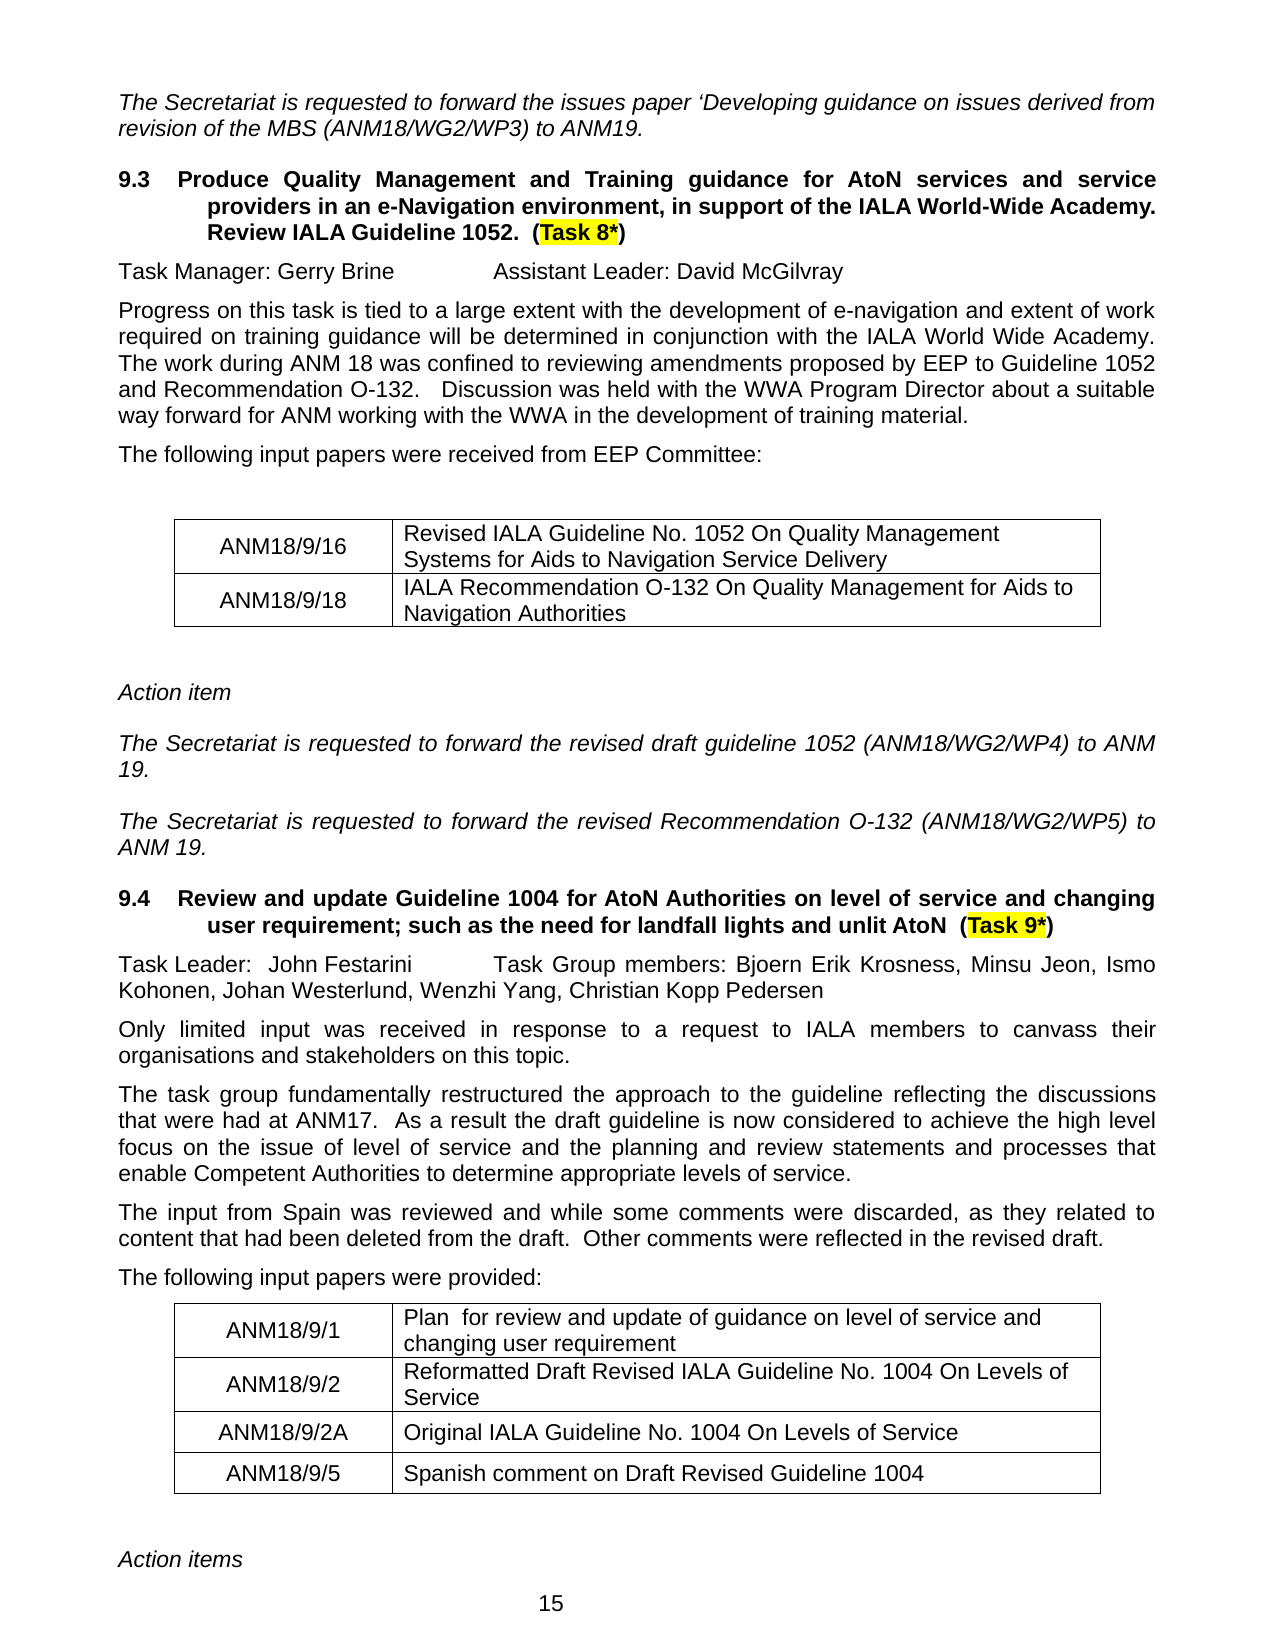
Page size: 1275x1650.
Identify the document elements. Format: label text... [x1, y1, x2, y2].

text Action item [118, 679, 1157, 705]
text The Secretariat is requested to forward the revised draft guideline 1052 (ANM18/WG2/WP4) to ANM 19. [118, 730, 1157, 783]
text Progress on this task is tied to a large extent with the development of e-navigation and extent of work required on training guidance will be determined in conjunction with the IALA World Wide Academy. The work during ANM 18 was confined to reviewing amendments proposed by EEP to Guideline 1052 and Recommendation O-132. Discussion was held with the WWA Program Director about a suitable way forward for ANM working with the WWA in the development of training material. [118, 297, 1157, 428]
text Only limited input was received in response to a request to IALA members to canvass their organisations and stakeholders on this topic. [118, 1016, 1157, 1068]
text The Secretariat is requested to forward the issues paper ‘Developing guidance on issues derived from revision of the MBS (ANM18/WG2/WP3) to ANM19. [118, 89, 1157, 141]
text The task group fundamentally restructured the approach to the guideline reflecting the discussions that were had at ANM17. As a result the draft guideline is now considered to achieve the high level focus on the issue of level of service and the planning and review statements and processes that enable Competent Authorities to determine appropriate levels of service. [118, 1081, 1157, 1186]
table_cell Original IALA Guideline No. 1004 On Levels of Service [393, 1412, 1100, 1452]
table_header ANM18/9/1 [175, 1304, 392, 1357]
text Action items [118, 1546, 1157, 1572]
table_cell ANM18/9/2 [175, 1358, 392, 1411]
table_cell Spanish comment on Draft Revised Guideline 1004 [393, 1453, 1100, 1493]
text Task Leader: John Festarini Task Group members: Bjoern Erik Krosness, Minsu Jeon, Ismo Kohonen, Johan Westerlund, Wenzhi Yang, Christian Kopp Pedersen [118, 951, 1157, 1003]
table_cell ANM18/9/2A [175, 1412, 392, 1452]
text The following input papers were received from EEP Committee: [118, 441, 1157, 467]
subtitle Produce Quality Management and Training guidance for AtoN services and service providers in an e-Navigation environment, in support of the IALA World-Wide Academy. Review IALA Guideline 1052. (Task 8*) [118, 166, 1157, 245]
text The following input papers were provided: [118, 1264, 1157, 1291]
subtitle Review and update Guideline 1004 for AtoN Authorities on level of service and changing user requirement; such as the need for landfall lights and unlit AtoN (Task 9*) [118, 885, 1157, 938]
table_header Plan for review and update of guidance on level of service and changing user requirement [393, 1304, 1100, 1357]
table_header ANM18/9/16 [175, 520, 392, 572]
table_cell ANM18/9/5 [175, 1453, 392, 1493]
table_cell ANM18/9/18 [175, 574, 392, 626]
table_cell Reformatted Draft Revised IALA Guideline No. 1004 On Levels of Service [393, 1358, 1100, 1411]
text Task Manager: Gerry Brine Assistant Leader: David McGilvray [118, 258, 1157, 284]
text The Secretariat is requested to forward the revised Recommendation O-132 (ANM18/WG2/WP5) to ANM 19. [118, 808, 1157, 860]
text The input from Spain was reviewed and while some comments were discarded, as they related to content that had been deleted from the draft. Other comments were reflected in the revised draft. [118, 1199, 1157, 1252]
table_header Revised IALA Guideline No. 1052 On Quality Management Systems for Aids to Navigation Service Delivery [393, 520, 1100, 572]
table_cell IALA Recommendation O-132 On Quality Management for Aids to Navigation Authorities [393, 574, 1100, 626]
